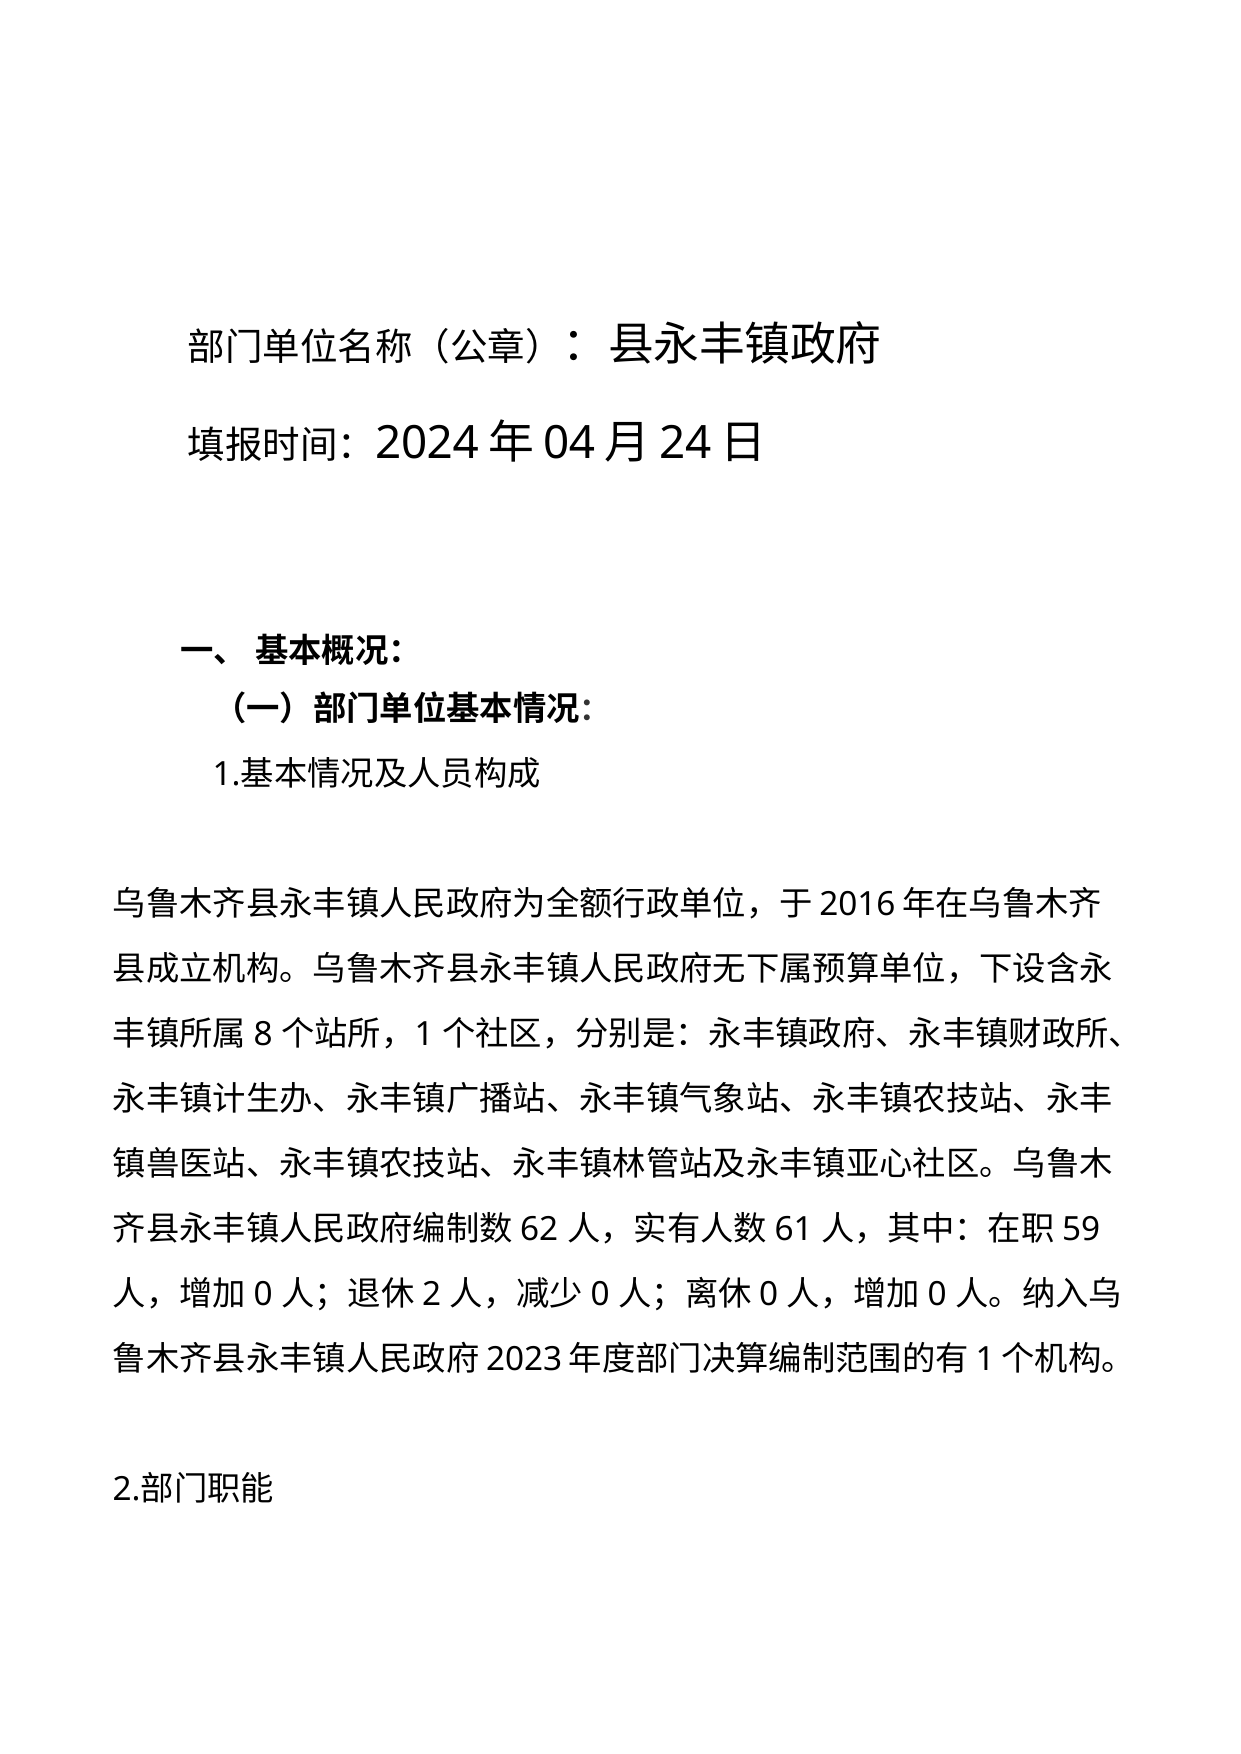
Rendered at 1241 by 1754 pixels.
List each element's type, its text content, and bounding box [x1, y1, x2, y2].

text 填报时间：2024年04月24日 [112, 389, 1128, 487]
list 基本概况： [180, 617, 1128, 673]
text 部门单位名称（公章）：县永丰镇政府 [112, 292, 1128, 389]
text （一）部门单位基本情况： [112, 673, 1128, 738]
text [112, 738, 1128, 1518]
